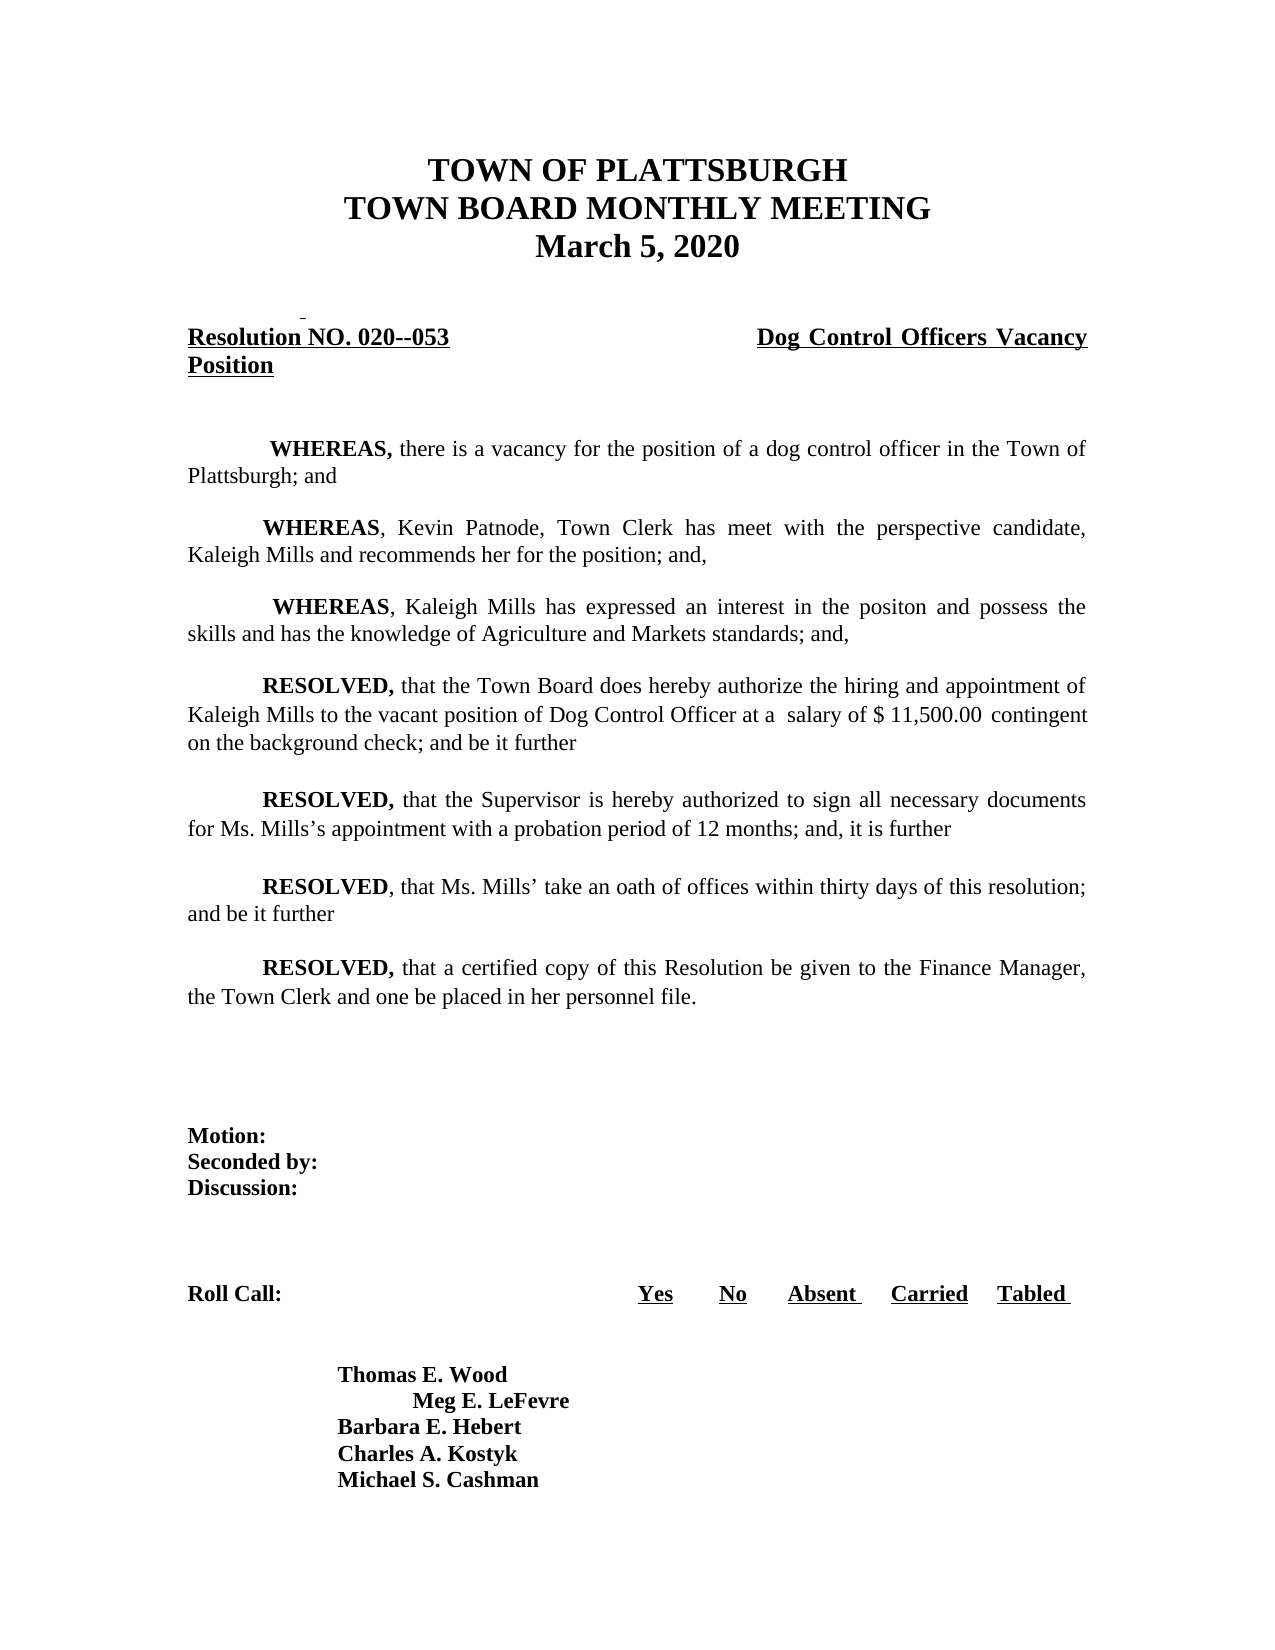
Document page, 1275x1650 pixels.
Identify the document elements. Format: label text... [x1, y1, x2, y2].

text WHEREAS, Kevin Patnode, Town Clerk has meet with the perspective candidate, Kaleigh Mills and recommends her for the position; and, [187, 514, 1087, 567]
text RESOLVED, that the Town Board does hereby authorize the hiring and appointment of Kaleigh Mills to the vacant position of Dog Control Officer at a salary of $ 11,500.00 contingent on the background check; and be it further [187, 672, 1087, 756]
text Charles A. Kostyk [187, 1440, 1087, 1466]
text TOWN BOARD MONTHLY MEETING [187, 188, 1087, 227]
text RESOLVED, that the Supervisor is hereby authorized to sign all necessary documents for Ms. Mills’s appointment with a probation period of 12 months; and, it is further [187, 786, 1087, 841]
text RESOLVED, that a certified copy of this Resolution be given to the Finance Manager, the Town Clerk and one be placed in her personnel file. [187, 954, 1087, 1009]
text TOWN OF [187, 150, 1087, 188]
text Roll Call: Yes No Absent Carried Tabled [187, 1280, 1087, 1306]
text Barbara E. Hebert [187, 1413, 1087, 1440]
text Thomas E. Wood Meg E. LeFevre [187, 1361, 1087, 1413]
text WHEREAS, there is a vacancy for the position of a dog control officer in the Town of Plattsburgh; and [187, 435, 1087, 488]
text March 5, 2020 [187, 227, 1087, 265]
text Resolution NO. 020--053 Dog Control Officers Vacancy Position [187, 322, 1087, 379]
text Discussion: [187, 1174, 1087, 1201]
text Seconded by: [187, 1148, 1087, 1174]
text WHEREAS, Kaleigh Mills has expressed an interest in the positon and possess the skills and has the knowledge of Agriculture and Markets standards; and, [187, 593, 1087, 646]
text Motion: [187, 1122, 1087, 1148]
text Michael S. Cashman [187, 1466, 1087, 1492]
text RESOLVED, that Ms. Mills’ take an oath of offices within thirty days of this resolution; and be it further [187, 873, 1087, 926]
